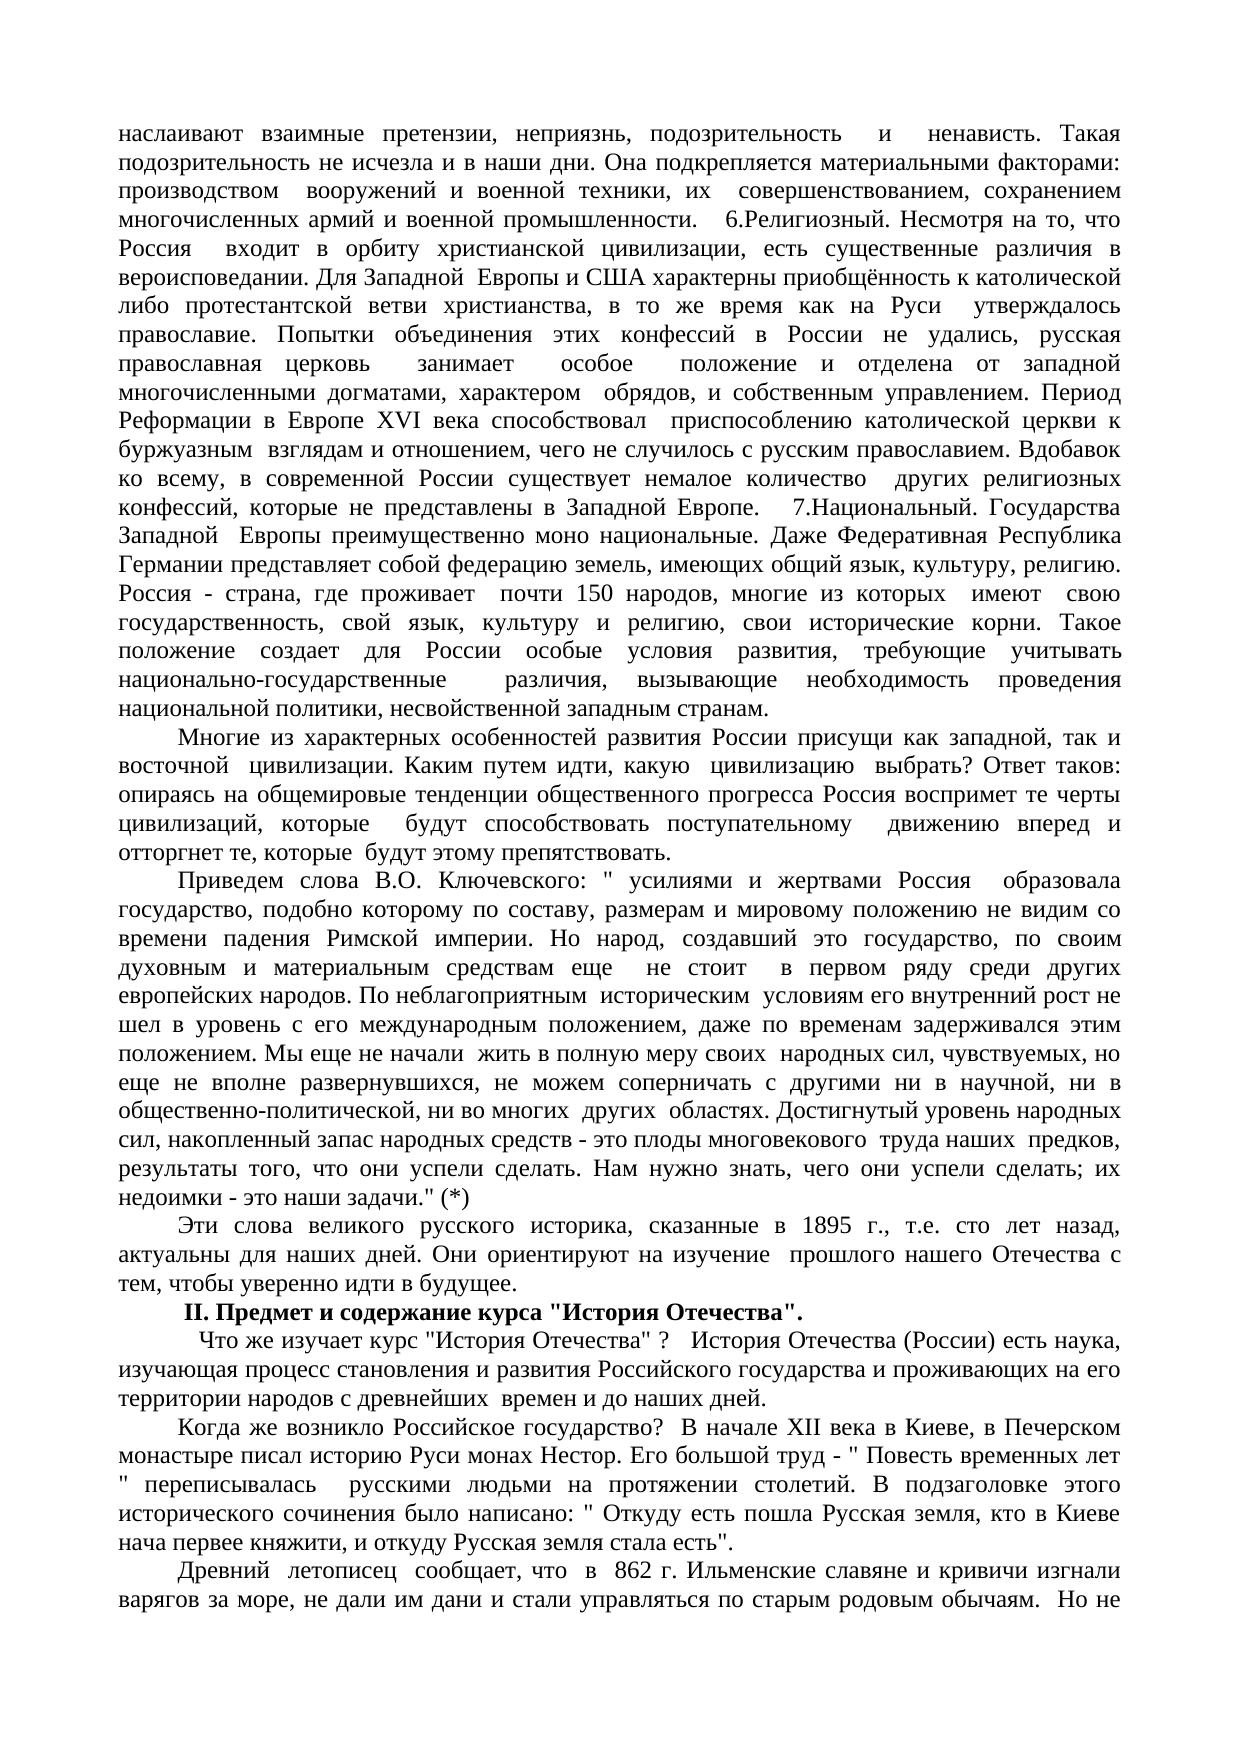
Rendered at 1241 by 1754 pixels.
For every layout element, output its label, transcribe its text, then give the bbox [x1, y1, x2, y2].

text Многие из характерных особенностей развития России присущи как западной, так и восточной цивилизации. Каким путем идти, какую цивилизацию выбрать? Ответ таков: опираясь на общемировые тенденции общественного прогресса Россия воспримет те черты цивилизаций, которые будут способствовать поступательному движению вперед и отторгнет те, которые будут этому препятствовать. [118, 722, 1122, 866]
text Приведем слова В.О. Ключевского: " усилиями и жертвами Россия образовала государство, подобно которому по составу, размерам и мировому положению не видим со времени падения Римской империи. Но народ, создавший это государство, по своим духовным и материальным средствам еще не стоит в первом ряду среди других европейских народов. По неблагоприятным историческим условиям его внутренний рост не шел в уровень с его международным положением, даже по временам задерживался этим положением. Мы еще не начали жить в полную меру своих народных сил, чувствуемых, но еще не вполне развернувшихся, не можем соперничать с другими ни в научной, ни в общественно-политической, ни во многих других областях. Достигнутый уровень народных сил, накопленный запас народных средств - это плоды многовекового труда наших предков, результаты того, что они успели сделать. Нам нужно знать, чего они успели сделать; их недоимки - это наши задачи." (*) [118, 866, 1122, 1211]
text Эти слова великого русского историка, сказанные в 1895 г., т.е. сто лет назад, актуальны для наших дней. Они ориентируют на изучение прошлого нашего Отечества с тем, чтобы уверенно идти в будущее. [118, 1211, 1122, 1297]
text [118, 1556, 1122, 1613]
text Когда же возникло Российское государство? В начале XII века в Киеве, в Печерском монастыре писал историю Руси монах Нестор. Его большой труд - " Повесть временных лет " переписывалась русскими людьми на протяжении столетий. В подзаголовке этого исторического сочинения было написано: " Откуду есть пошла Русская земля, кто в Киеве нача первее княжити, и откуду Русская земля стала есть". [118, 1412, 1122, 1556]
text II. Предмет и содержание курса "История Отечества". [118, 1297, 1122, 1326]
text Что же изучает курс "История Отечества" ? История Отечества (России) есть наука, изучающая процесс становления и развития Российского государства и проживающих на его территории народов с древнейших времен и до наших дней. [118, 1326, 1122, 1412]
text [118, 118, 1122, 722]
